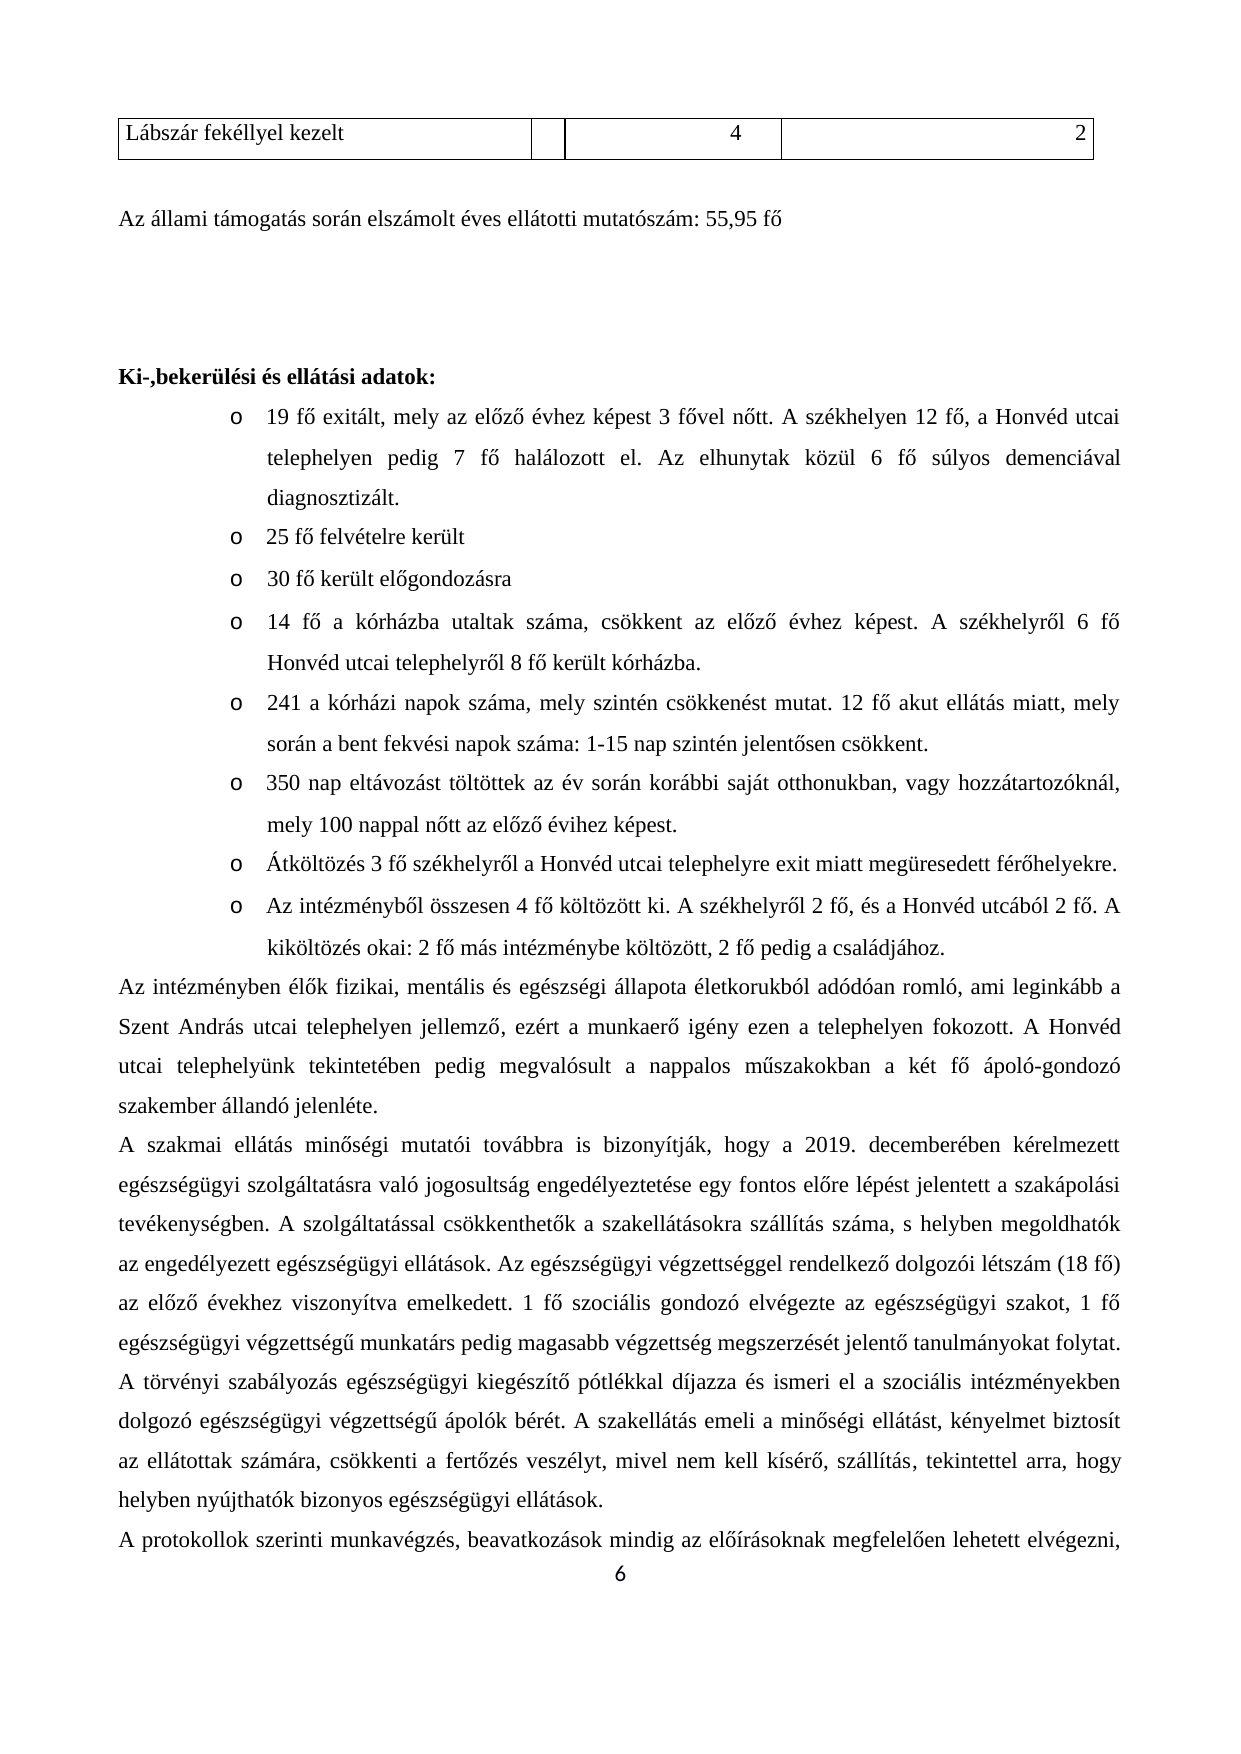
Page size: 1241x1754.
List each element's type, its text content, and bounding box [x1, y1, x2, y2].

table_cell [532, 119, 564, 159]
list 19 fő exitált, mely az előző évhez képest 3 fővel nőtt. A székhelyen 12 fő, a Honvéd utcai telephelyen pedig 7 fő halálozott el. Az elhunytak közül 6 fő súlyos demenciával diagnosztizált. [229, 403, 1122, 510]
text A szakmai ellátás minőségi mutatói továbbra is bizonyítják, hogy a 2019. decemberében kérelmezett egészségügyi szolgáltatásra való jogosultság engedélyeztetése egy fontos előre lépést jelentett a szakápolási tevékenységben. A szolgáltatással csökkenthetők a szakellátásokra szállítás száma, s helyben megoldhatók az engedélyezett egészségügyi ellátások. Az egészségügyi végzettséggel rendelkező dolgozói létszám (18 fő) az előző évekhez viszonyítva emelkedett. 1 fő szociális gondozó elvégezte az egészségügyi szakot, 1 fő egészségügyi végzettségű munkatárs pedig magasabb végzettség megszerzését jelentő tanulmányokat folytat. A törvényi szabályozás egészségügyi kiegészítő pótlékkal díjazza és ismeri el a szociális intézményekben dolgozó egészségügyi végzettségű ápolók bérét. A szakellátás emeli a minőségi ellátást, kényelmet biztosít az ellátottak számára, csökkenti a fertőzés veszélyt, mivel nem kell kísérő, szállítás, tekintettel arra, hogy helyben nyújthatók bizonyos egészségügyi ellátások. [118, 1131, 1122, 1513]
table_cell 2 [782, 119, 1093, 159]
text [118, 1526, 1122, 1552]
table_cell 4 [566, 119, 749, 159]
text Az intézményben élők fizikai, mentális és egészségi állapota életkorukból adódóan romló, ami leginkább a Szent András utcai telephelyen jellemző, ezért a munkaerő igény ezen a telephelyen fokozott. A Honvéd utcai telephelyünk tekintetében pedig megvalósult a nappalos műszakokban a két fő ápoló-gondozó szakember állandó jelenléte. [118, 973, 1122, 1118]
list Az intézményből összesen 4 fő költözött ki. A székhelyről 2 fő, és a Honvéd utcából 2 fő. A kiköltözés okai: 2 fő más intézménybe költözött, 2 fő pedig a családjához. [229, 892, 1122, 960]
table_cell Lábszár fekéllyel kezelt [119, 119, 531, 159]
list 25 fő felvételre került [229, 523, 1122, 551]
list 350 nap eltávozást töltöttek az év során korábbi saját otthonukban, vagy hozzátartozóknál, mely 100 nappal nőtt az előző évihez képest. [229, 769, 1122, 837]
table_cell [749, 119, 781, 159]
list 14 fő a kórházba utaltak száma, csökkent az előző évhez képest. A székhelyről 6 fő Honvéd utcai telephelyről 8 fő került kórházba. [229, 608, 1122, 675]
list 241 a kórházi napok száma, mely szintén csökkenést mutat. 12 fő akut ellátás miatt, mely során a bent fekvési napok száma: 1-15 nap szintén jelentősen csökkent. [229, 688, 1122, 756]
list 30 fő került előgondozásra [229, 565, 1122, 594]
text Az állami támogatás során elszámolt éves ellátotti mutatószám: 55,95 fő [118, 205, 1122, 232]
text Ki-,bekerülési és ellátási adatok: [118, 363, 1122, 390]
list Átköltözés 3 fő székhelyről a Honvéd utcai telephelyre exit miatt megüresedett férőhelyekre. [229, 850, 1122, 878]
